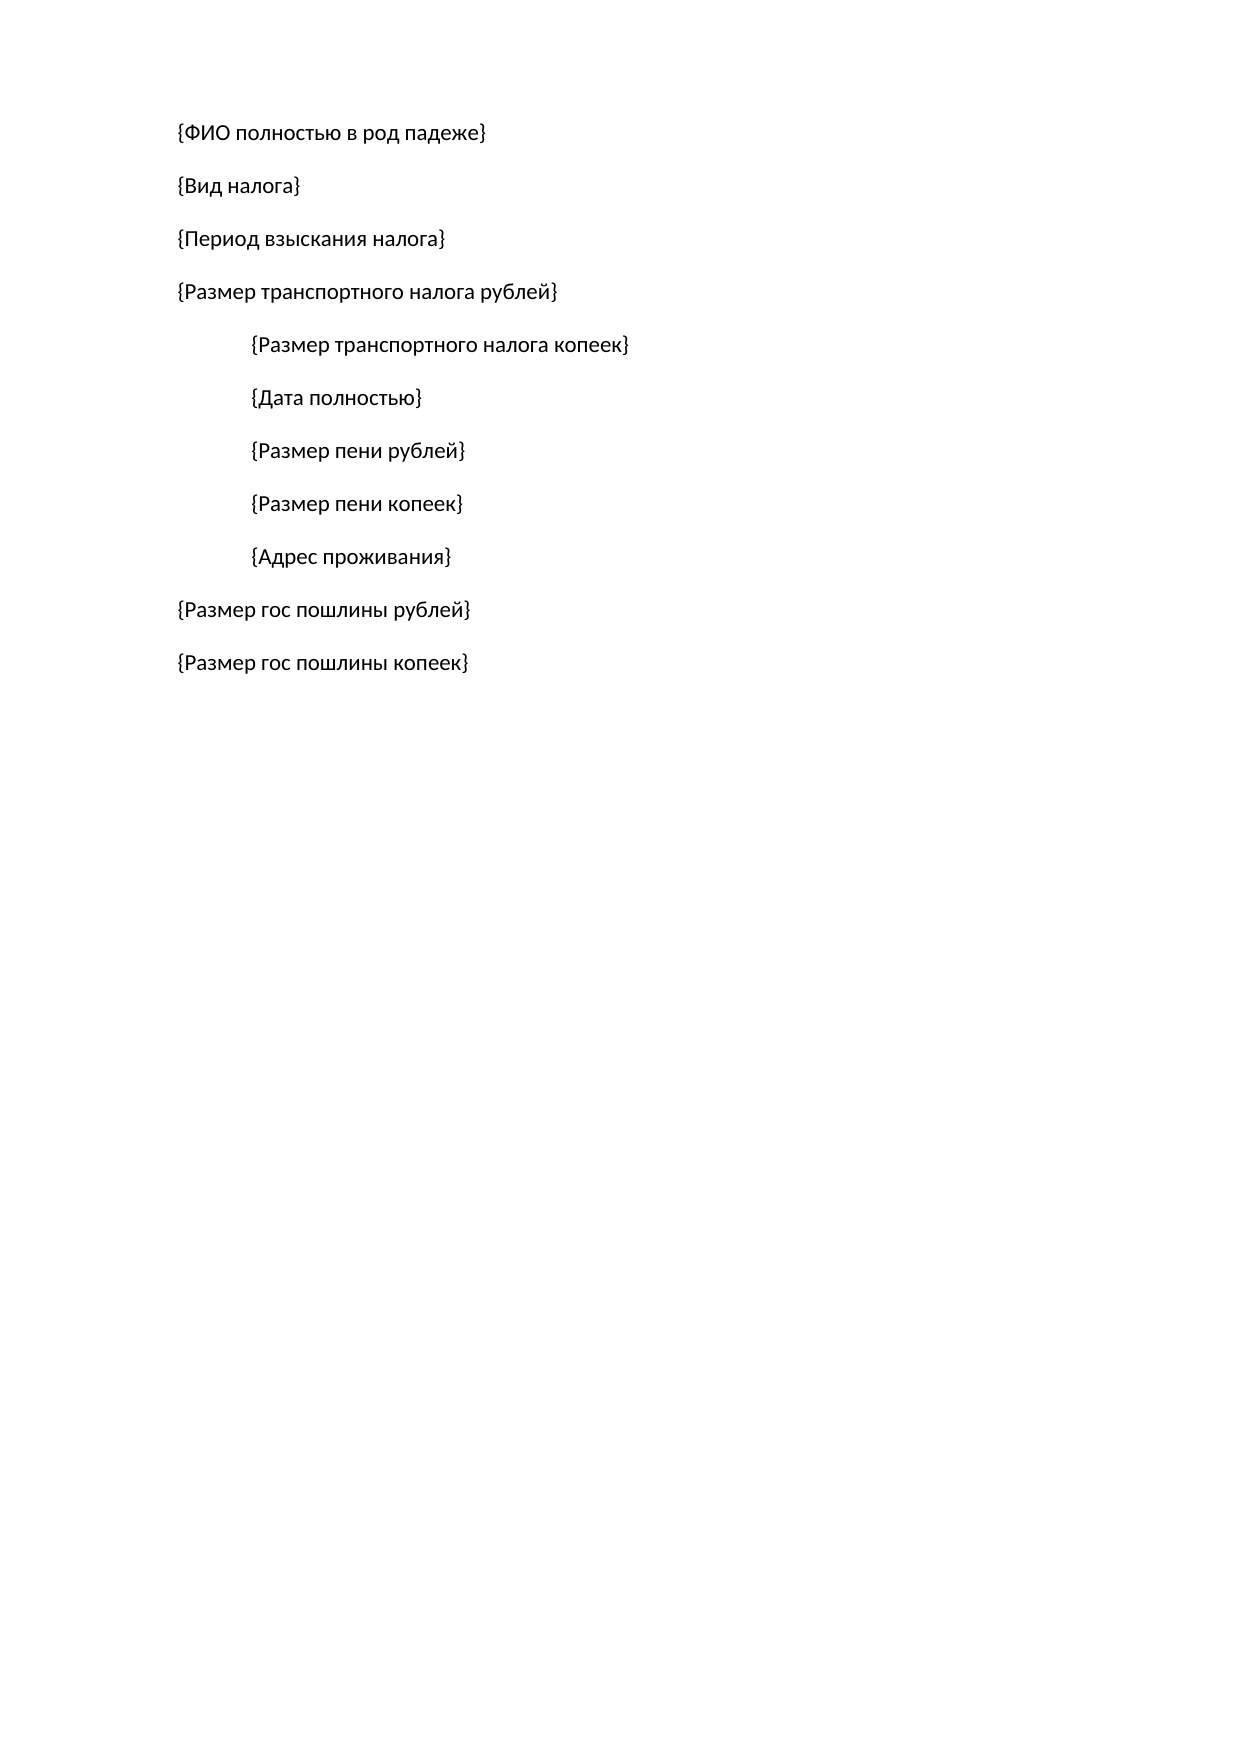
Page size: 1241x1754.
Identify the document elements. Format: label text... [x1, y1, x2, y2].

text {Размер гос пошлины рублей} [177, 595, 1152, 623]
text {Размер пени копеек} [177, 489, 1152, 517]
text {Дата полностью} [177, 383, 1152, 411]
text {Вид налога} [177, 171, 1152, 199]
text {Размер транспортного налога рублей} [177, 277, 1152, 305]
text {Размер гос пошлины копеек} [177, 648, 1152, 676]
text {Размер пени рублей} [177, 436, 1152, 464]
text {ФИО полностью в род падеже} [177, 118, 1152, 146]
text {Адрес проживания} [177, 542, 1152, 570]
text {Размер транспортного налога копеек} [177, 330, 1152, 358]
text {Период взыскания налога} [177, 224, 1152, 252]
